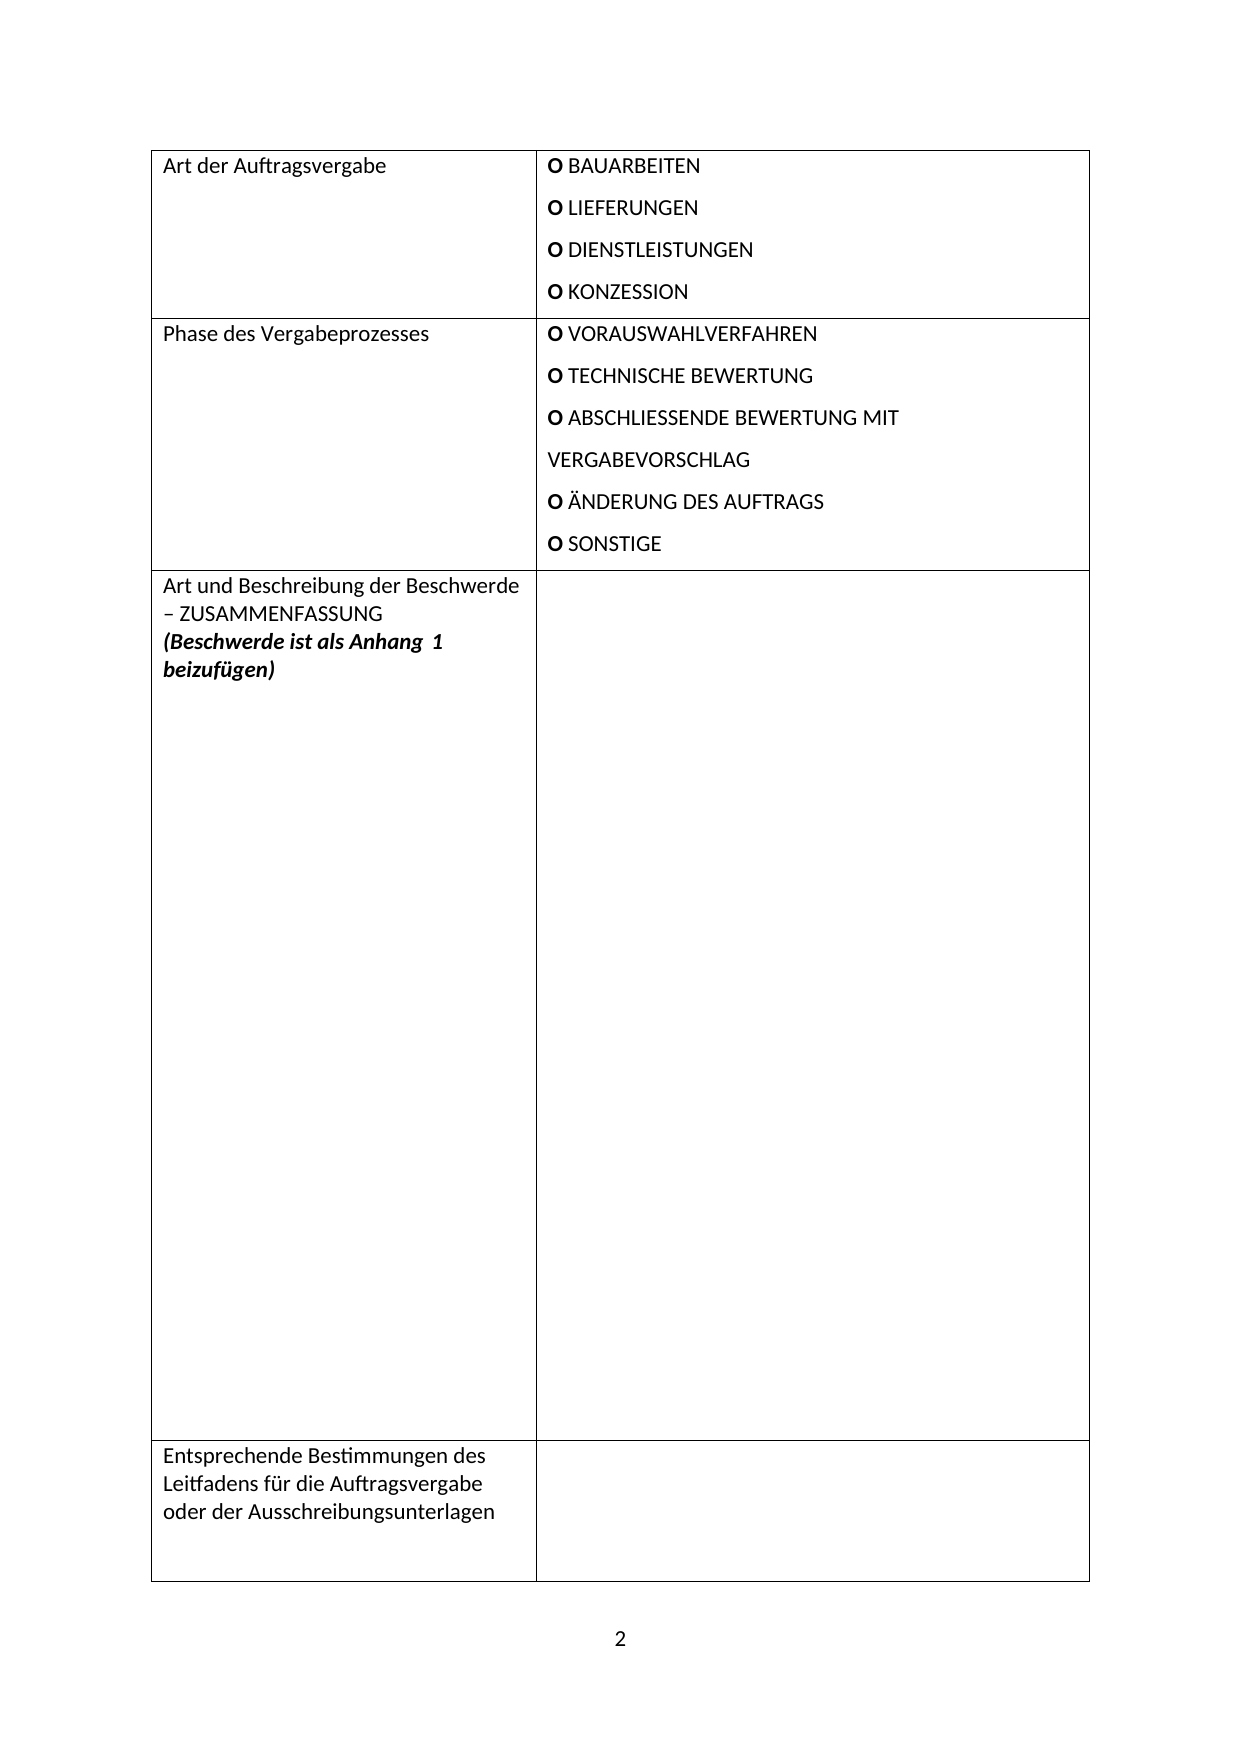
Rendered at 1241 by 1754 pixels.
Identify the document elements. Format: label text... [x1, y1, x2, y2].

table_cell O VORAUSWAHLVERFAHREN O TECHNISCHE BEWERTUNG O ABSCHLIESSENDE BEWERTUNG MIT VERGABEVORSCHLAG O ÄNDERUNG DES AUFTRAGS O SONSTIGE [537, 319, 1089, 570]
table_cell O BAUARBEITEN O LIEFERUNGEN O DIENSTLEISTUNGEN O KONZESSION [537, 151, 1089, 318]
table_cell [537, 1441, 1089, 1581]
table_cell Phase des Vergabeprozesses [152, 319, 536, 570]
table_cell [537, 571, 1089, 1440]
table_cell Art und Beschreibung der Beschwerde – ZUSAMMENFASSUNG (Beschwerde ist als Anhang 1 beizufügen) [152, 571, 536, 1440]
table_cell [152, 1441, 536, 1581]
table_cell Art der Auftragsvergabe [152, 151, 536, 318]
